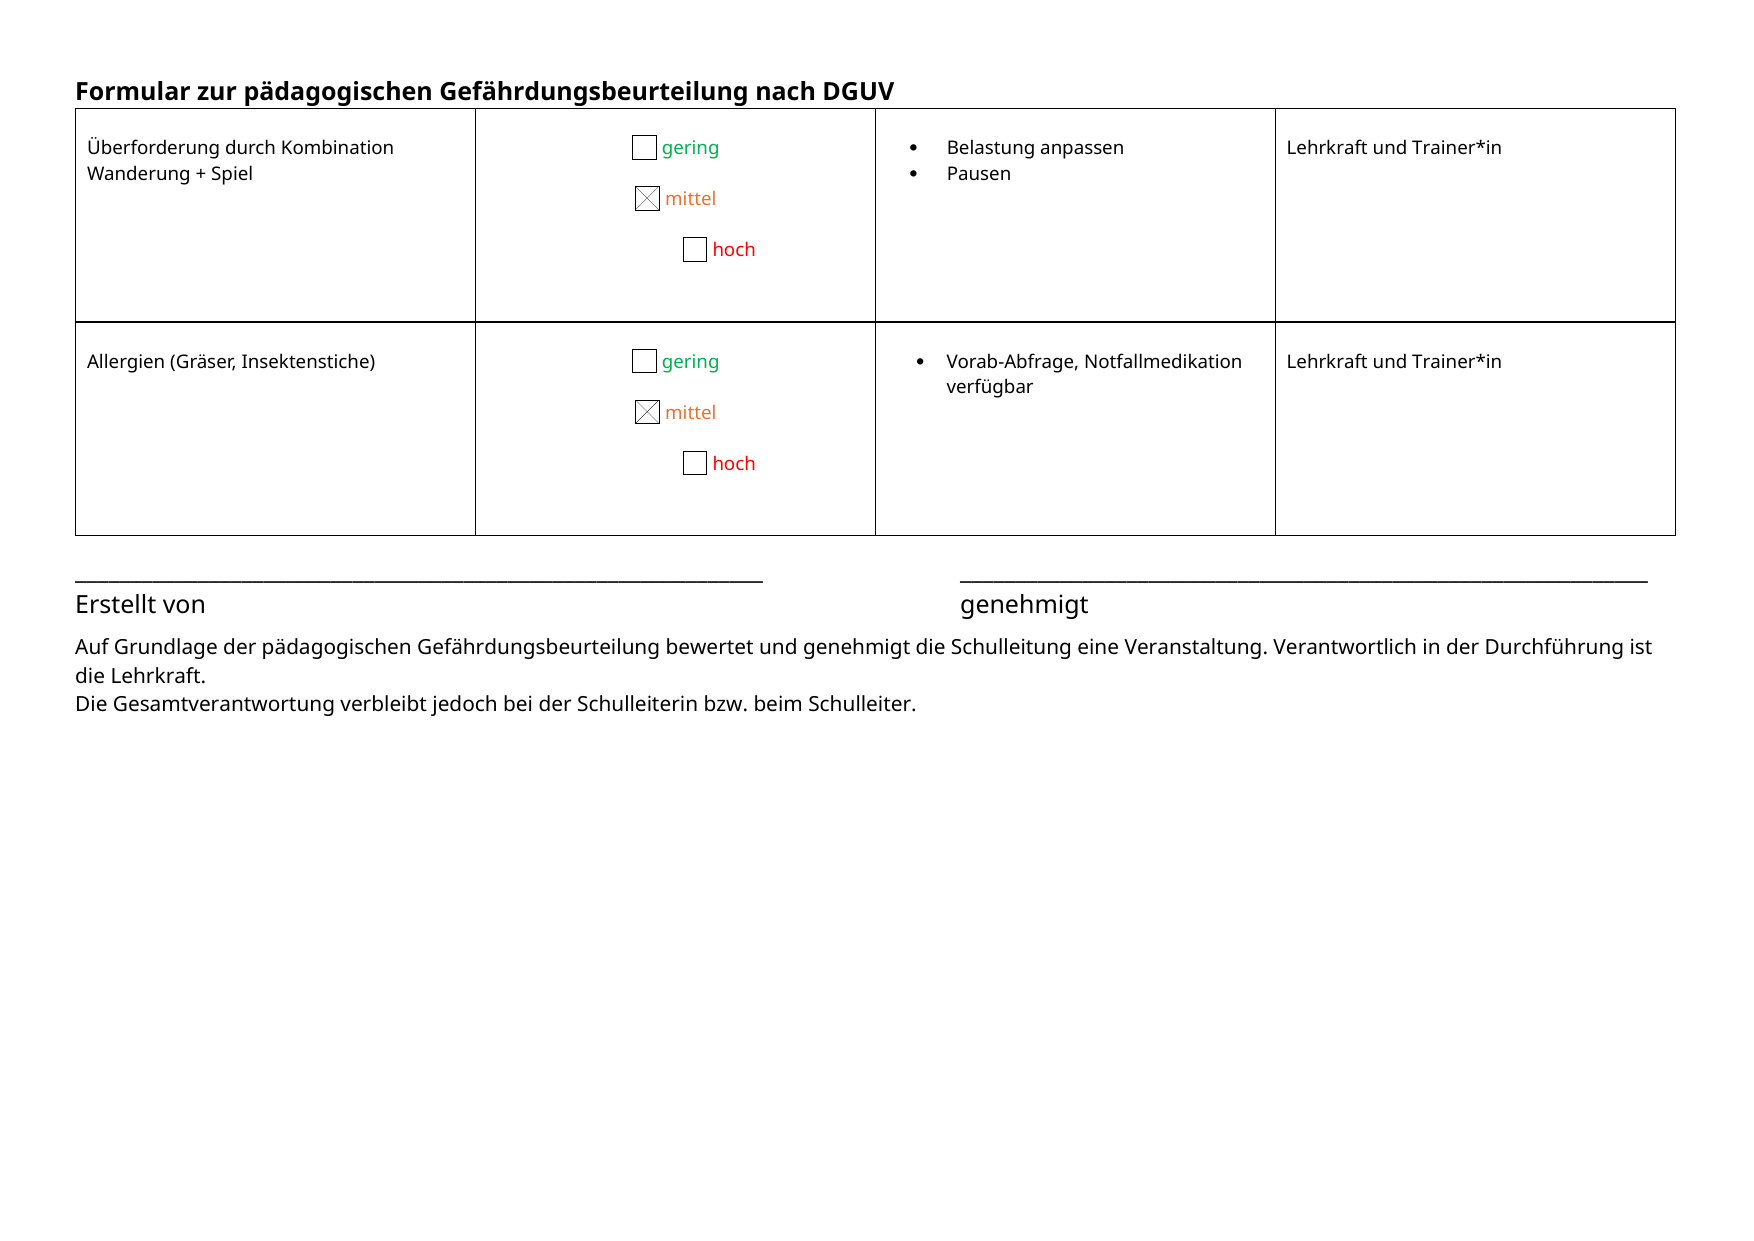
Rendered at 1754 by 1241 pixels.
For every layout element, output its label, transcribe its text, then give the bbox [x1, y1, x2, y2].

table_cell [1276, 109, 1675, 321]
table_cell Lehrkraft und Trainer*in [1276, 323, 1675, 535]
table_cell Vorab-Abfrage, Notfallmedikation verfügbar [876, 323, 1275, 535]
table_cell Überforderung durch Kombination Wanderung + Spiel [76, 109, 475, 321]
text Auf Grundlage der pädagogischen Gefährdungsbeurteilung bewertet und genehmigt die Schulleitung eine Veranstaltung. Verantwortlich in der Durchführung ist die Lehrkraft. [75, 632, 1679, 689]
text ______________________________________________________________ ______________________________________________________________ [75, 553, 1679, 587]
table_cell gering mittel hoch [476, 109, 875, 321]
table_cell Belastung anpassen Pausen [876, 109, 1275, 321]
table_cell Allergien (Gräser, Insektenstiche) [76, 323, 475, 535]
text Die Gesamtverantwortung verbleibt jedoch bei der Schulleiterin bzw. beim Schulleiter. [75, 689, 1679, 718]
text Erstellt von genehmigt [75, 587, 1679, 621]
table_cell gering mittel hoch [476, 323, 875, 535]
